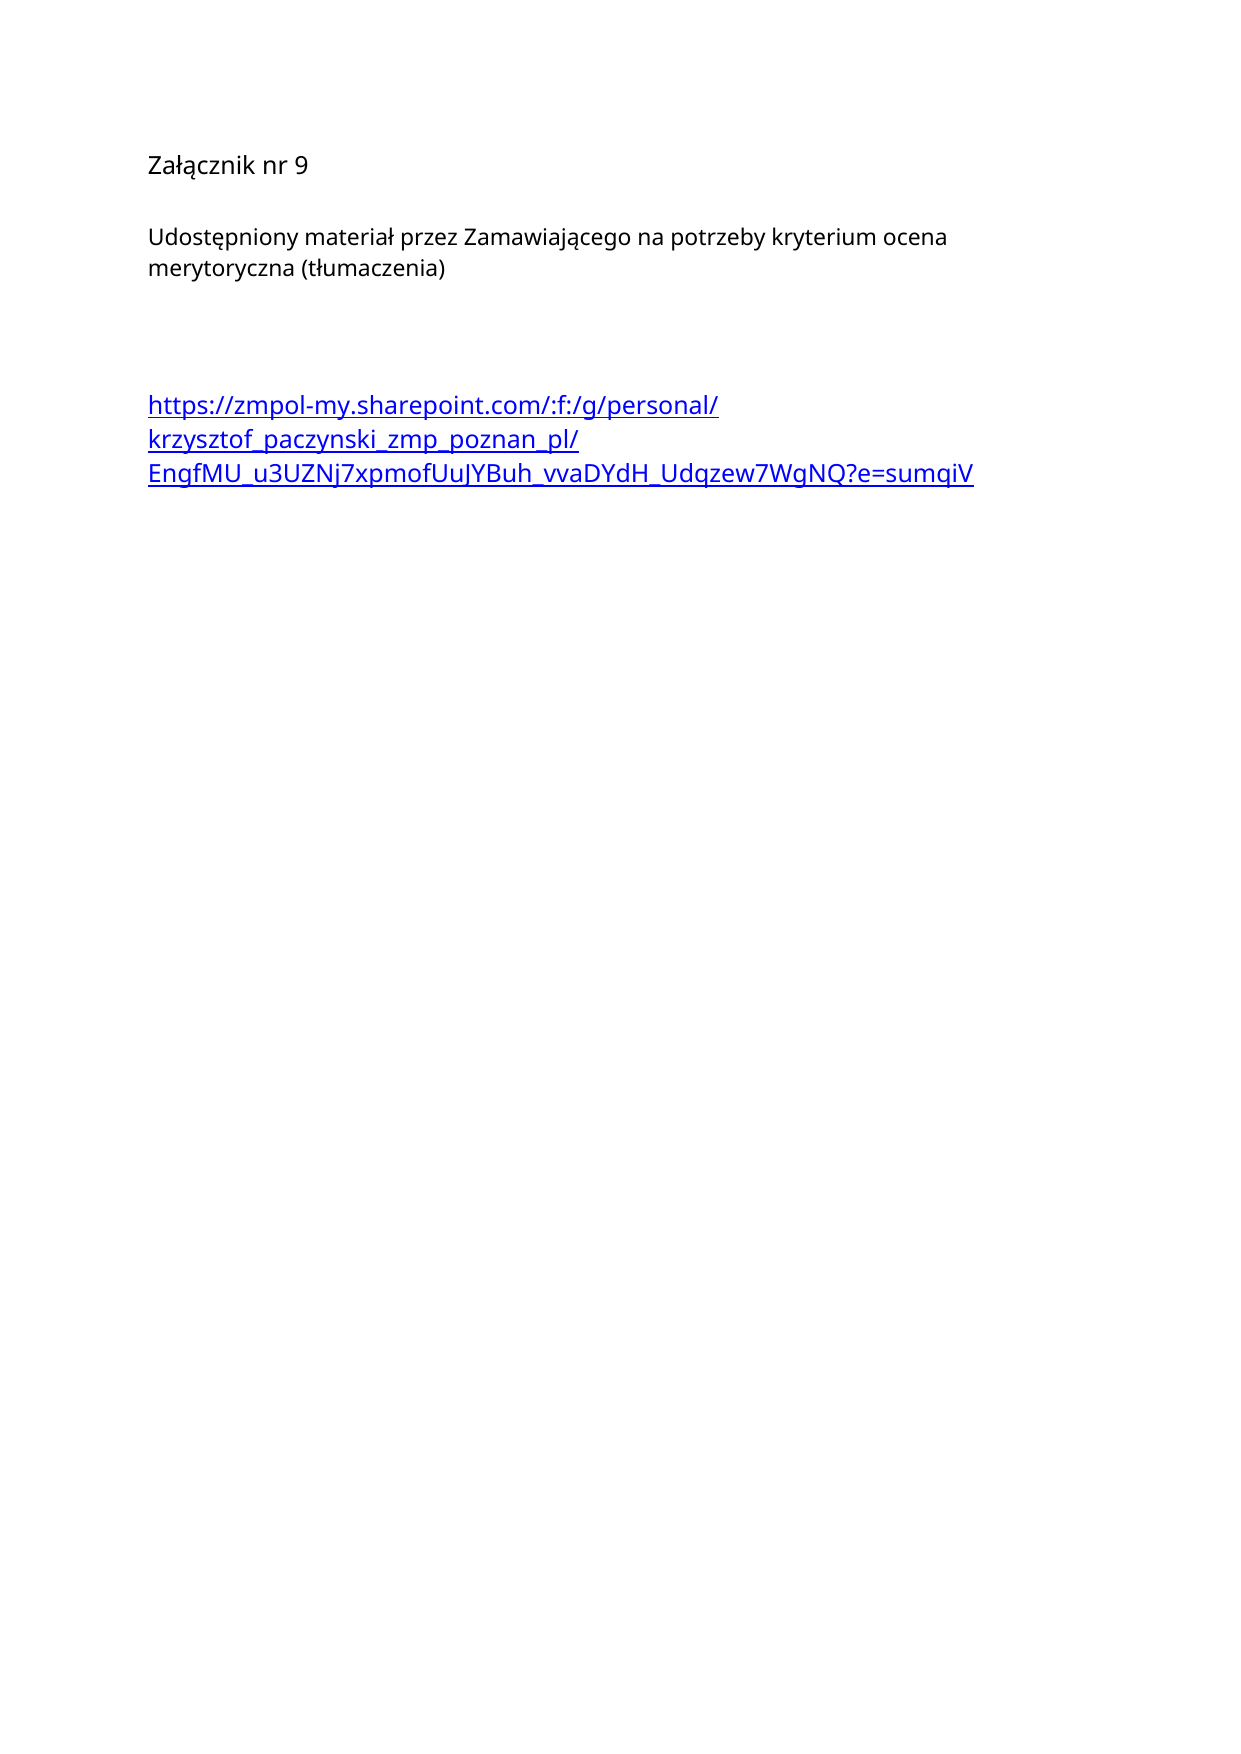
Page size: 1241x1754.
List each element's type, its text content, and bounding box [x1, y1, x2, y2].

text https://zmpol-my.sharepoint.com/:f:/g/personal/krzysztof_paczynski_zmp_poznan_pl/EngfMU_u3UZNj7xpmofUuJYBuh_vvaDYdH_Udqzew7WgNQ?e=sumqiV [148, 388, 1093, 490]
text Załącznik nr 9 [148, 148, 1093, 182]
text Udostępniony materiał przez Zamawiającego na potrzeby kryterium ocena merytoryczna (tłumaczenia) [148, 221, 1093, 283]
